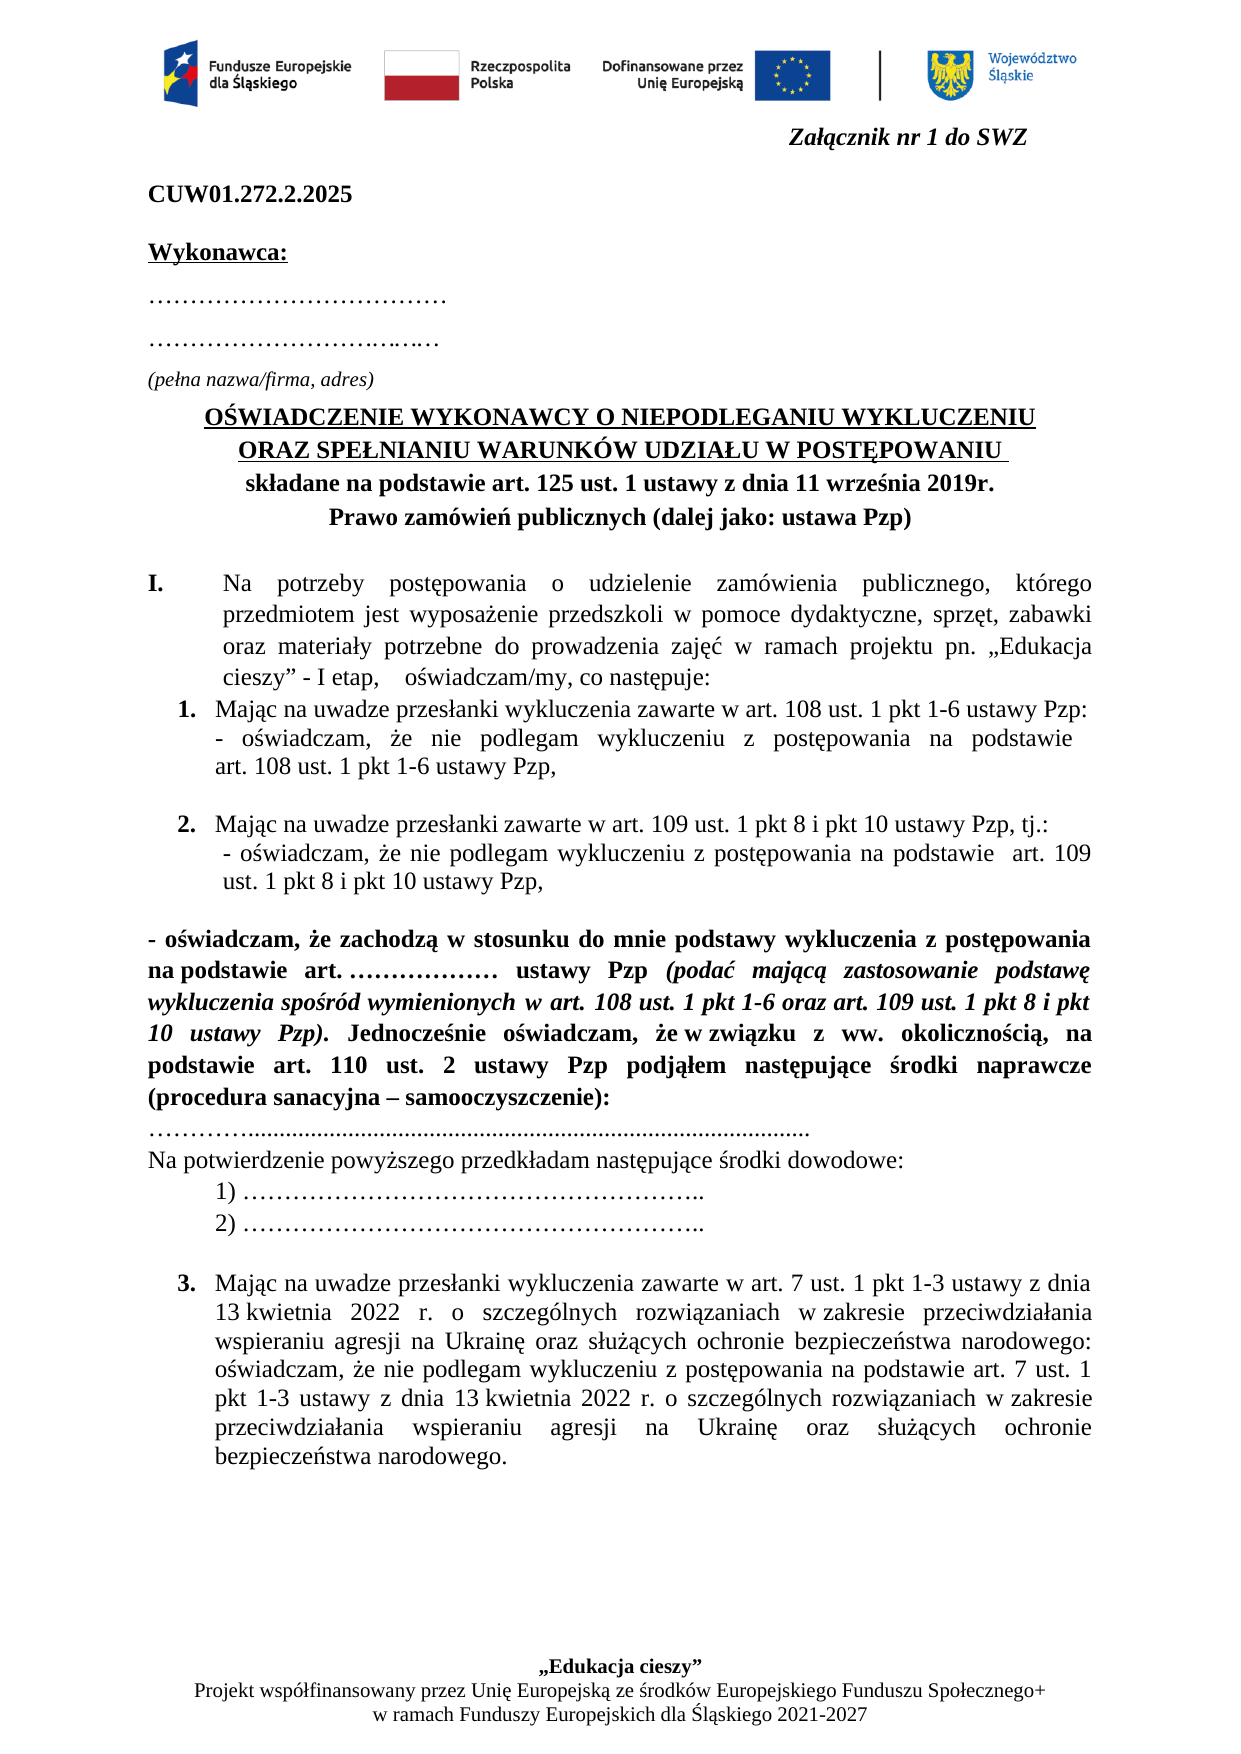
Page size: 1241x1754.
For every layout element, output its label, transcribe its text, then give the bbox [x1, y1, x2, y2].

text Prawo zamówień publicznych (dalej jako: ustawa Pzp) [148, 502, 1093, 530]
text ………….......................................................................................... [148, 1113, 1093, 1142]
text Na potwierdzenie powyższego przedkładam następujące środki dowodowe: [148, 1145, 1090, 1173]
text ……………………………………………………………… [148, 280, 472, 352]
text CUW01.272.2.2025 [148, 179, 1093, 208]
text 1) ……………………………………………….. [148, 1176, 1090, 1205]
text OŚWIADCZENIE WYKONAWCY O NIEPODLEGANIU WYKLUCZENIU ORAZ SPEŁNIANIU WARUNKÓW UDZIAŁU W POSTĘPOWANIU [148, 402, 1093, 464]
text składane na podstawie art. 125 ust. 1 ustawy z dnia 11 września 2019r. [148, 468, 1093, 497]
text Wykonawca: [148, 237, 1093, 266]
text (pełna nazwa/firma, adres) [148, 366, 472, 391]
list Mając na uwadze przesłanki wykluczenia zawarte w art. 108 ust. 1 pkt 1-6 ustawy Pzp: [177, 694, 1093, 723]
text - oświadczam, że nie podlegam wykluczeniu z postępowania na podstawie art. 108 ust. 1 pkt 1-6 ustawy Pzp, [215, 723, 1093, 780]
text - oświadczam, że zachodzą w stosunku do mnie podstawy wykluczenia z postępowania na podstawie art. ……………… ustawy Pzp (podać mającą zastosowanie podstawę wykluczenia spośród wymienionych w art. 108 ust. 1 pkt 1-6 oraz art. 109 ust. 1 pkt 8 i pkt 10 ustawy Pzp). Jednocześnie oświadczam, że w związku z ww. okolicznością, na podstawie art. 110 ust. 2 ustawy Pzp podjąłem następujące środki naprawcze (procedura sanacyjna – samooczyszczenie): [148, 924, 1093, 1110]
text Załącznik nr 1 do SWZ [148, 122, 1093, 151]
list Mając na uwadze przesłanki zawarte w art. 109 ust. 1 pkt 8 i pkt 10 ustawy Pzp, tj.: [177, 809, 1093, 838]
list Mając na uwadze przesłanki wykluczenia zawarte w art. 7 ust. 1 pkt 1-3 ustawy z dnia 13 kwietnia 2022 r. o szczególnych rozwiązaniach w zakresie przeciwdziałania wspieraniu agresji na Ukrainę oraz służących ochronie bezpieczeństwa narodowego: oświadczam, że nie podlegam wykluczeniu z postępowania na podstawie art. 7 ust. 1 pkt 1-3 ustawy z dnia 13 kwietnia 2022 r. o szczególnych rozwiązaniach w zakresie przeciwdziałania wspieraniu agresji na Ukrainę oraz służących ochronie bezpieczeństwa narodowego. [177, 1268, 1093, 1469]
text 2) ……………………………………………….. [148, 1208, 1090, 1237]
list - oświadczam, że nie podlegam wykluczeniu z postępowania na podstawie art. 109 ust. 1 pkt 8 i pkt 10 ustawy Pzp, [223, 838, 1093, 895]
list Na potrzeby postępowania o udzielenie zamówienia publicznego, którego przedmiotem jest wyposażenie przedszkoli w pomoce dydaktyczne, sprzęt, zabawki oraz materiały potrzebne do prowadzenia zajęć w ramach projektu pn. „Edukacja cieszy” - I etap, oświadczam/my, co następuje: [148, 568, 1093, 691]
